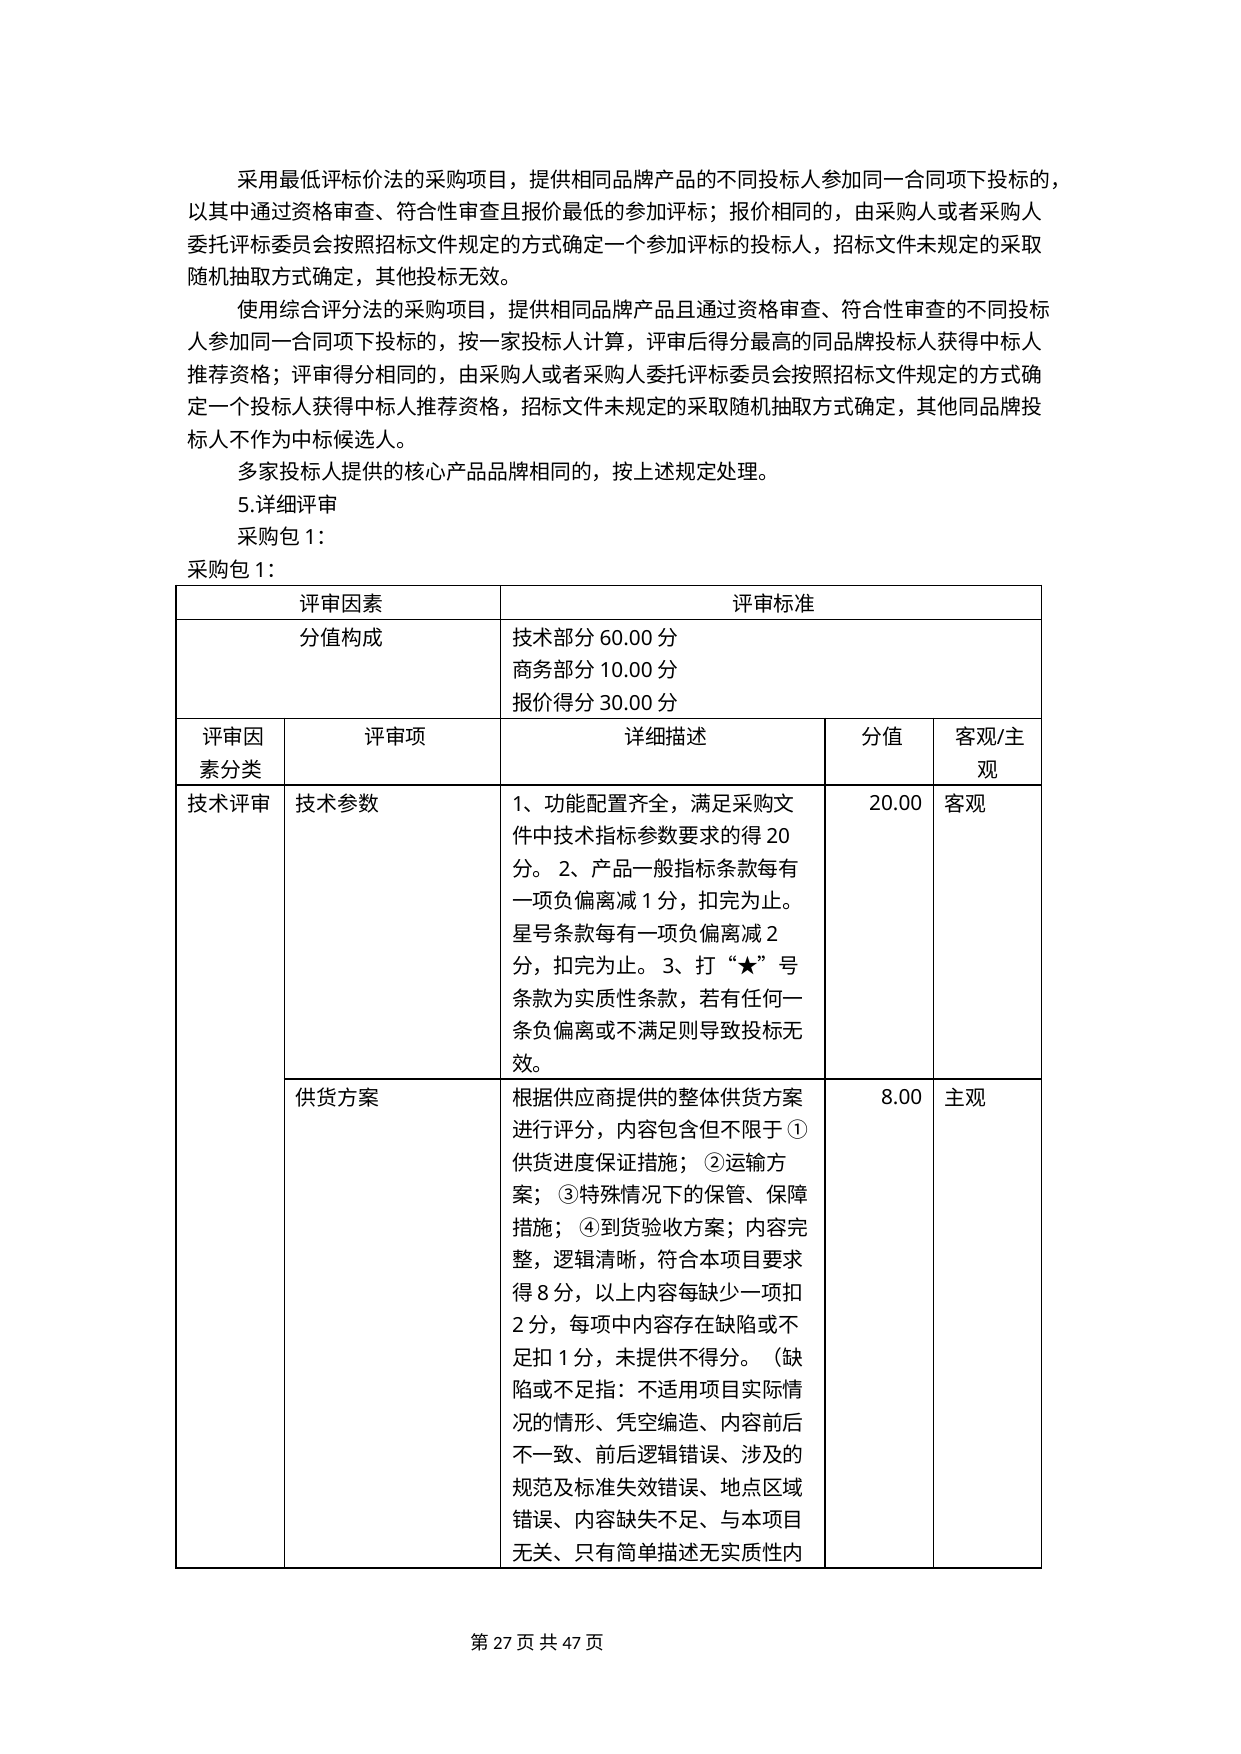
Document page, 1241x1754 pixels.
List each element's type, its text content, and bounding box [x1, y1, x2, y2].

table_cell 详细描述 [501, 719, 824, 784]
table_cell 技术部分60.00分 商务部分10.00分 报价得分30.00分 [501, 620, 1041, 718]
text 5.详细评审 [187, 487, 1053, 519]
table_header 评审标准 [501, 586, 1041, 618]
table_cell 客观/主观 [934, 719, 1041, 784]
text 采用最低评标价法的采购项目，提供相同品牌产品的不同投标人参加同一合同项下投标的，以其中通过资格审查、符合性审查且报价最低的参加评标；报价相同的，由采购人或者采购人委托评标委员会按照招标文件规定的方式确定一个参加评标的投标人，招标文件未规定的采取随机抽取方式确定，其他投标无效。 [187, 162, 1053, 292]
table_cell 分值构成 [177, 620, 500, 718]
table_cell 1、功能配置齐全，满足采购文件中技术指标参数要求的得20分。 2、产品一般指标条款每有一项负偏离减1分，扣完为止。星号条款每有一项负偏离减2分，扣完为止。 3、打“★”号条款为实质性条款，若有任何一条负偏离或不满足则导致投标无效。 [501, 786, 824, 1078]
text 多家投标人提供的核心产品品牌相同的，按上述规定处理。 [187, 454, 1053, 487]
text 采购包1： [187, 519, 1053, 552]
table_cell 客观 [934, 786, 1041, 1078]
table_cell 分值 [826, 719, 933, 784]
table_cell 20.00 [826, 786, 933, 1078]
table_cell 评审项 [285, 719, 500, 784]
table_header 评审因素 [177, 586, 500, 618]
table_cell 技术参数 [285, 786, 500, 1078]
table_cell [501, 1080, 824, 1567]
table_cell 评审因素分类 [177, 719, 284, 784]
table_cell 技术评审 [177, 786, 284, 1567]
text 采购包1： [187, 552, 1053, 584]
text 使用综合评分法的采购项目，提供相同品牌产品且通过资格审查、符合性审查的不同投标人参加同一合同项下投标的，按一家投标人计算，评审后得分最高的同品牌投标人获得中标人推荐资格；评审得分相同的，由采购人或者采购人委托评标委员会按照招标文件规定的方式确定一个投标人获得中标人推荐资格，招标文件未规定的采取随机抽取方式确定，其他同品牌投标人不作为中标候选人。 [187, 292, 1053, 454]
table_cell 8.00 [826, 1080, 933, 1567]
table_cell 主观 [934, 1080, 1041, 1567]
table_cell 供货方案 [285, 1080, 500, 1567]
